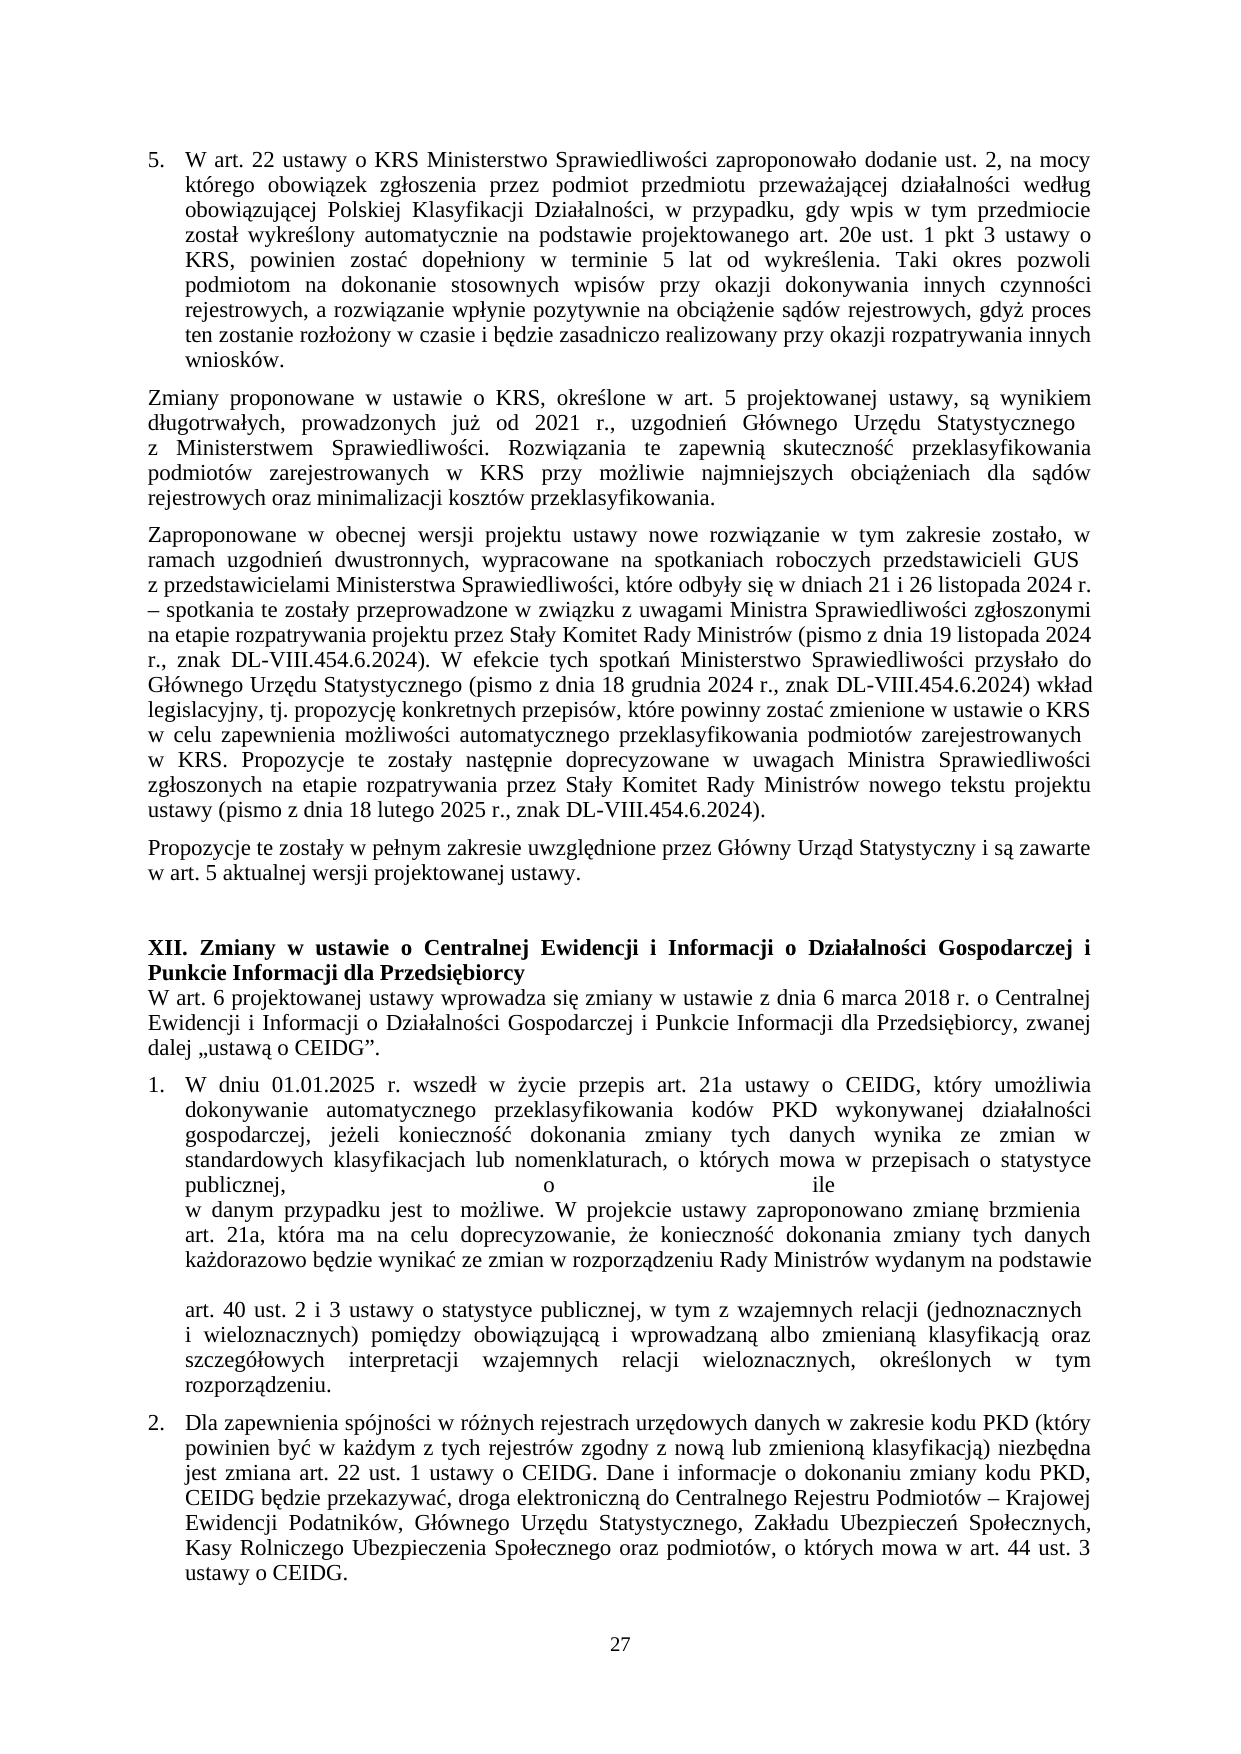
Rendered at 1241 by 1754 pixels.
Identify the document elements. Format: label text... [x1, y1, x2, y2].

list W dniu 01.01.2025 r. wszedł w życie przepis art. 21a ustawy o CEIDG, który umożliwia dokonywanie automatycznego przeklasyfikowania kodów PKD wykonywanej działalności gospodarczej, jeżeli konieczność dokonania zmiany tych danych wynika ze zmian w standardowych klasyfikacjach lub nomenklaturach, o których mowa w przepisach o statystyce publicznej, o ile w danym przypadku jest to możliwe. W projekcie ustawy zaproponowano zmianę brzmienia art. 21a, która ma na celu doprecyzowanie, że konieczność dokonania zmiany tych danych każdorazowo będzie wynikać ze zmian w rozporządzeniu Rady Ministrów wydanym na podstawie art. 40 ust. 2 i 3 ustawy o statystyce publicznej, w tym z wzajemnych relacji (jednoznacznych i wieloznacznych) pomiędzy obowiązującą i wprowadzaną albo zmienianą klasyfikacją oraz szczegółowych interpretacji wzajemnych relacji wieloznacznych, określonych w tym rozporządzeniu. [148, 1073, 1093, 1398]
list Dla zapewnienia spójności w różnych rejestrach urzędowych danych w zakresie kodu PKD (który powinien być w każdym z tych rejestrów zgodny z nową lub zmienioną klasyfikacją) niezbędna jest zmiana art. 22 ust. 1 ustawy o CEIDG. Dane i informacje o dokonaniu zmiany kodu PKD, CEIDG będzie przekazywać, droga elektroniczną do Centralnego Rejestru Podmiotów – Krajowej Ewidencji Podatników, Głównego Urzędu Statystycznego, Zakładu Ubezpieczeń Społecznych, Kasy Rolniczego Ubezpieczenia Społecznego oraz podmiotów, o których mowa w art. 44 ust. 3 ustawy o CEIDG. [148, 1410, 1093, 1585]
text Zmiany proponowane w ustawie o KRS, określone w art. 5 projektowanej ustawy, są wynikiem długotrwałych, prowadzonych już od 2021 r., uzgodnień Głównego Urzędu Statystycznego z Ministerstwem Sprawiedliwości. Rozwiązania te zapewnią skuteczność przeklasyfikowania podmiotów zarejestrowanych w KRS przy możliwie najmniejszych obciążeniach dla sądów rejestrowych oraz minimalizacji kosztów przeklasyfikowania. [148, 385, 1093, 510]
text W art. 6 projektowanej ustawy wprowadza się zmiany w ustawie z dnia 6 marca 2018 r. o Centralnej Ewidencji i Informacji o Działalności Gospodarczej i Punkcie Informacji dla Przedsiębiorcy, zwanej dalej „ustawą o CEIDG”. [148, 985, 1093, 1060]
list W art. 22 ustawy o KRS Ministerstwo Sprawiedliwości zaproponowało dodanie ust. 2, na mocy którego obowiązek zgłoszenia przez podmiot przedmiotu przeważającej działalności według obowiązującej Polskiej Klasyfikacji Działalności, w przypadku, gdy wpis w tym przedmiocie został wykreślony automatycznie na podstawie projektowanego art. 20e ust. 1 pkt 3 ustawy o KRS, powinien zostać dopełniony w terminie 5 lat od wykreślenia. Taki okres pozwoli podmiotom na dokonanie stosownych wpisów przy okazji dokonywania innych czynności rejestrowych, a rozwiązanie wpłynie pozytywnie na obciążenie sądów rejestrowych, gdyż proces ten zostanie rozłożony w czasie i będzie zasadniczo realizowany przy okazji rozpatrywania innych wniosków. [148, 148, 1093, 373]
text Propozycje te zostały w pełnym zakresie uwzględnione przez Główny Urząd Statystyczny i są zawarte w art. 5 aktualnej wersji projektowanej ustawy. [148, 835, 1093, 885]
text Zaproponowane w obecnej wersji projektu ustawy nowe rozwiązanie w tym zakresie zostało, w ramach uzgodnień dwustronnych, wypracowane na spotkaniach roboczych przedstawicieli GUS z przedstawicielami Ministerstwa Sprawiedliwości, które odbyły się w dniach 21 i 26 listopada 2024 r. – spotkania te zostały przeprowadzone w związku z uwagami Ministra Sprawiedliwości zgłoszonymi na etapie rozpatrywania projektu przez Stały Komitet Rady Ministrów (pismo z dnia 19 listopada 2024 r., znak DL-VIII.454.6.2024). W efekcie tych spotkań Ministerstwo Sprawiedliwości przysłało do Głównego Urzędu Statystycznego (pismo z dnia 18 grudnia 2024 r., znak DL-VIII.454.6.2024) wkład legislacyjny, tj. propozycję konkretnych przepisów, które powinny zostać zmienione w ustawie o KRS w celu zapewnienia możliwości automatycznego przeklasyfikowania podmiotów zarejestrowanych w KRS. Propozycje te zostały następnie doprecyzowane w uwagach Ministra Sprawiedliwości zgłoszonych na etapie rozpatrywania przez Stały Komitet Rady Ministrów nowego tekstu projektu ustawy (pismo z dnia 18 lutego 2025 r., znak DL-VIII.454.6.2024). [148, 523, 1093, 823]
text XII. Zmiany w ustawie o Centralnej Ewidencji i Informacji o Działalności Gospodarczej i Punkcie Informacji dla Przedsiębiorcy [148, 935, 1093, 985]
